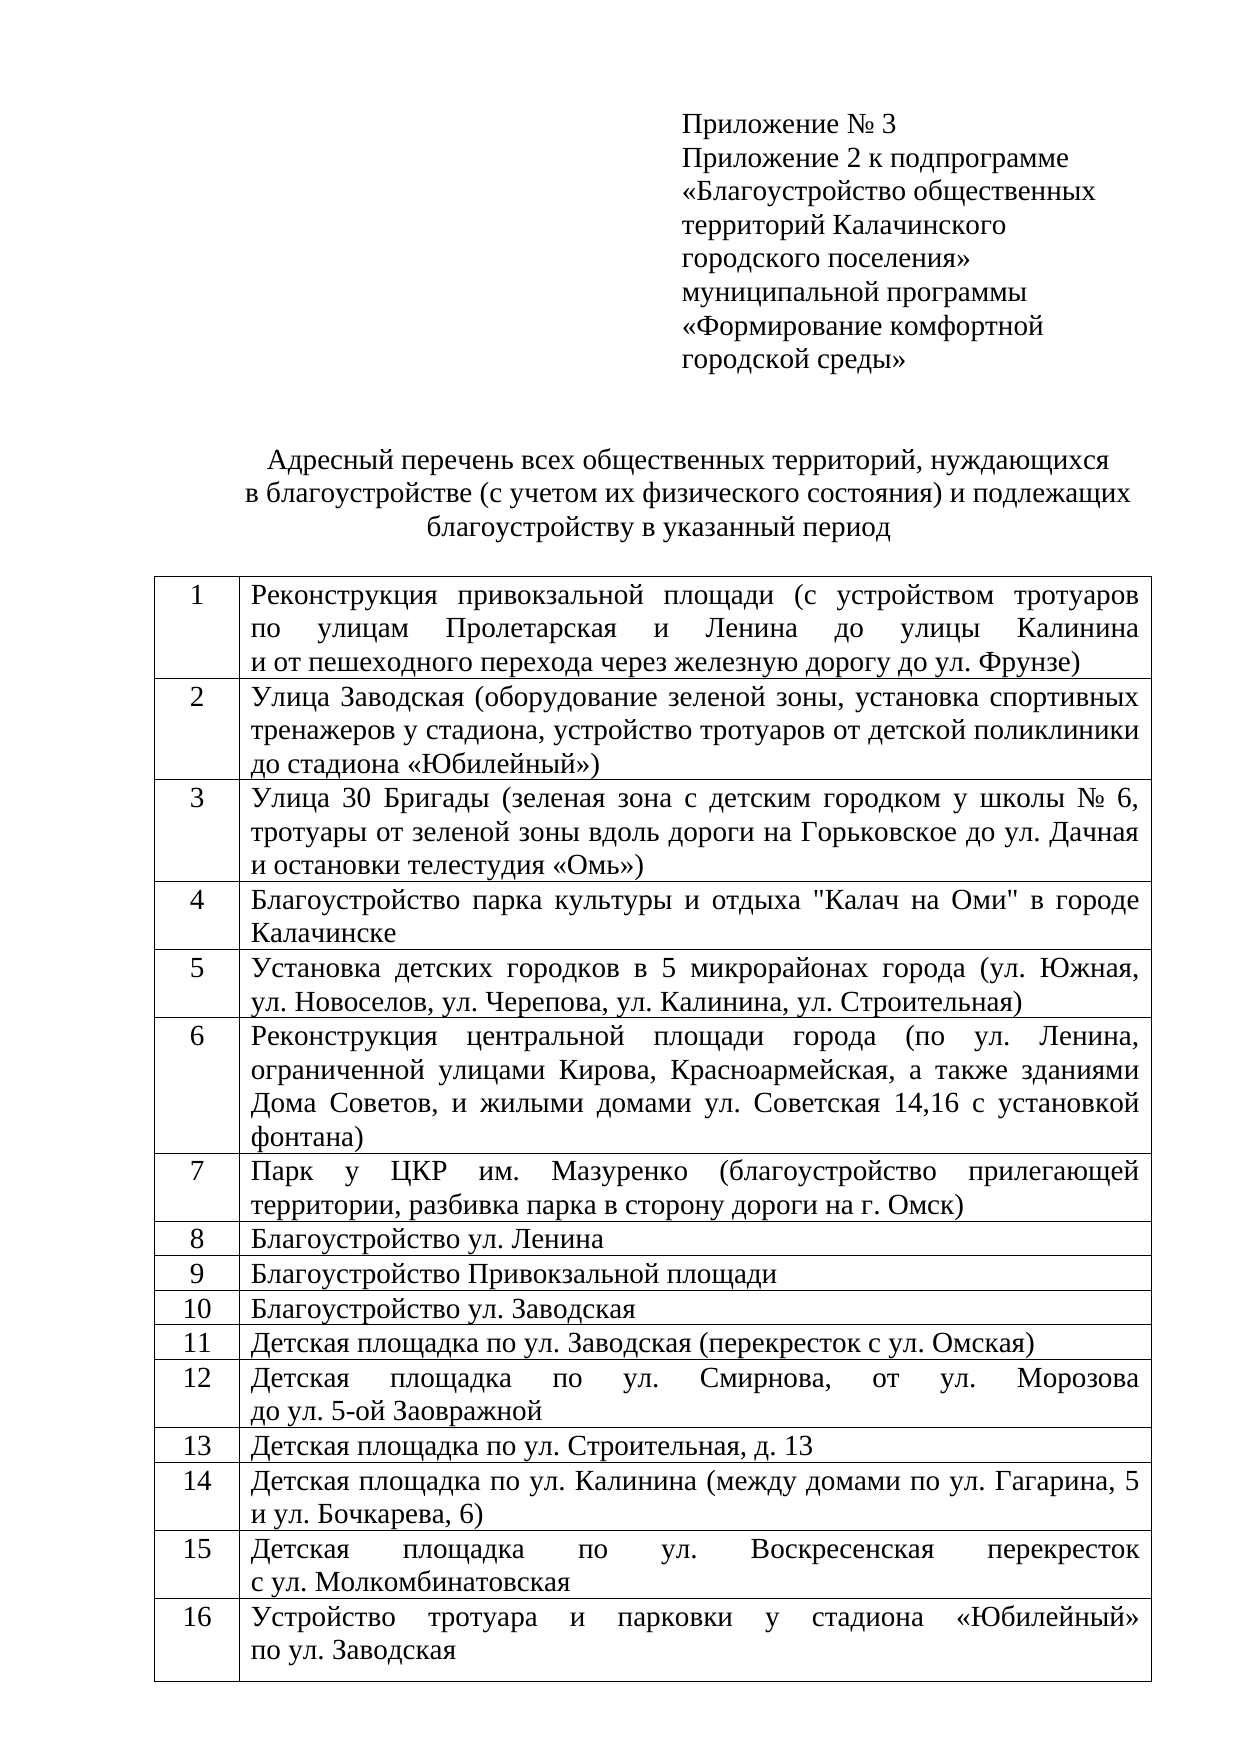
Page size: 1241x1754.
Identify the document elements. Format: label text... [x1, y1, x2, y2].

table_cell 15 [155, 1531, 239, 1598]
table_cell Детская площадка по ул. Смирнова, от ул. Морозова до ул. 5-ой Заовражной [240, 1360, 1151, 1427]
text Приложение 2 к подпрограмме «Благоустройство общественных территорий Калачинского городского поселения» муниципальной программы «Формирование комфортной городской среды» [682, 140, 1152, 375]
table_cell Детская площадка по ул. Заводская (перекресток с ул. Омская) [240, 1325, 1151, 1359]
table_cell 16 [155, 1599, 239, 1681]
text Адресный перечень всех общественных территорий, нуждающихся [165, 442, 1152, 475]
table_cell Устройство тротуара и парковки у стадиона «Юбилейный» по ул. Заводская [240, 1599, 1151, 1681]
table_cell 11 [155, 1325, 239, 1359]
table_header Реконструкция привокзальной площади (с устройством тротуаров по улицам Пролетарская и Ленина до улицы Калинина и от пешеходного перехода через железную дорогу до ул. Фрунзе) [240, 577, 1151, 678]
table_cell Улица Заводская (оборудование зеленой зоны, установка спортивных тренажеров у стадиона, устройство тротуаров от детской поликлиники до стадиона «Юбилейный») [240, 679, 1151, 779]
table_cell Детская площадка по ул. Воскресенская перекресток с ул. Молкомбинатовская [240, 1531, 1151, 1598]
table_cell Благоустройство парка культуры и отдыха "Калач на Оми" в городе Калачинске [240, 882, 1151, 949]
table_cell Детская площадка по ул. Строительная, д. 13 [240, 1428, 1151, 1462]
table_cell 13 [155, 1428, 239, 1462]
table_cell 3 [155, 780, 239, 881]
table_cell 10 [155, 1291, 239, 1324]
table_cell 6 [155, 1018, 239, 1152]
table_cell 4 [155, 882, 239, 949]
table_header 1 [155, 577, 239, 678]
table_cell 8 [155, 1222, 239, 1255]
table_cell Парк у ЦКР им. Мазуренко (благоустройство прилегающей территории, разбивка парка в сторону дороги на г. Омск) [240, 1154, 1151, 1221]
text Приложение № 3 [682, 106, 1152, 140]
table_cell 14 [155, 1463, 239, 1530]
table_cell Установка детских городков в 5 микрорайонах города (ул. Южная, ул. Новоселов, ул. Черепова, ул. Калинина, ул. Строительная) [240, 950, 1151, 1017]
table_cell Улица 30 Бригады (зеленая зона с детским городком у школы № 6, тротуары от зеленой зоны вдоль дороги на Горьковское до ул. Дачная и остановки телестудия «Омь») [240, 780, 1151, 881]
table_cell Благоустройство Привокзальной площади [240, 1256, 1151, 1290]
text в благоустройстве (с учетом их физического состояния) и подлежащих благоустройству в указанный период [165, 475, 1152, 542]
table_cell Благоустройство ул. Ленина [240, 1222, 1151, 1255]
table_cell 7 [155, 1154, 239, 1221]
table_cell Реконструкция центральной площади города (по ул. Ленина, ограниченной улицами Кирова, Красноармейская, а также зданиями Дома Советов, и жилыми домами ул. Советская 14,16 с установкой фонтана) [240, 1018, 1151, 1152]
table_cell 5 [155, 950, 239, 1017]
table_cell 12 [155, 1360, 239, 1427]
table_cell Детская площадка по ул. Калинина (между домами по ул. Гагарина, 5 и ул. Бочкарева, 6) [240, 1463, 1151, 1530]
table_cell Благоустройство ул. Заводская [240, 1291, 1151, 1324]
table_cell 9 [155, 1256, 239, 1290]
table_cell 2 [155, 679, 239, 779]
